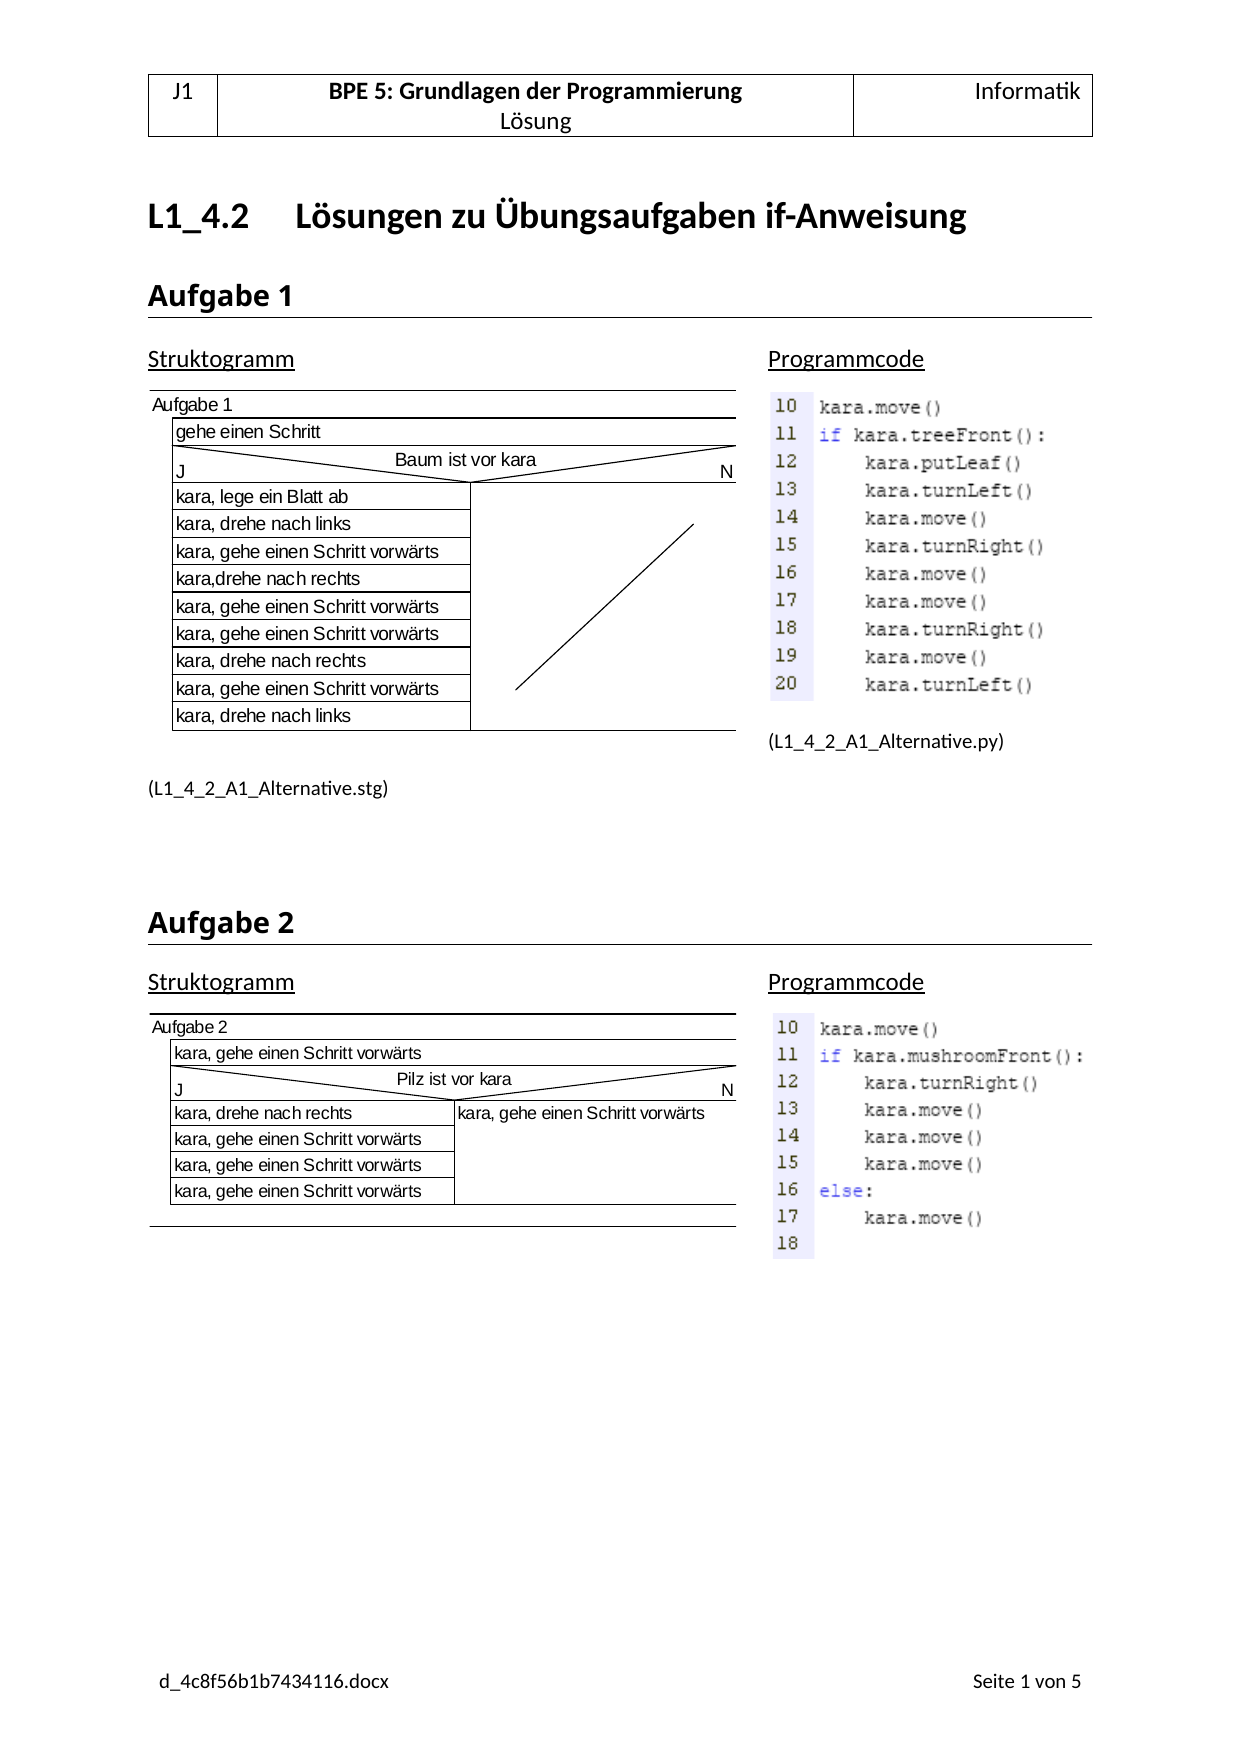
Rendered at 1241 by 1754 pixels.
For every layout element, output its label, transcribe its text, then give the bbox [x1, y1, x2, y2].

text (L1_4_2_A1_Alternative.stg) [148, 775, 1092, 801]
subtitle L1_4.2 Lösungen zu Übungsaufgaben if-Anweisung [148, 192, 1092, 238]
picture [772, 1013, 1098, 1257]
text Aufgabe 1 [148, 275, 1092, 317]
text Aufgabe 2 [148, 902, 1092, 944]
text Struktogramm Programmcode [148, 966, 1092, 997]
picture [770, 392, 1096, 701]
text Struktogramm Programmcode [148, 343, 1092, 373]
